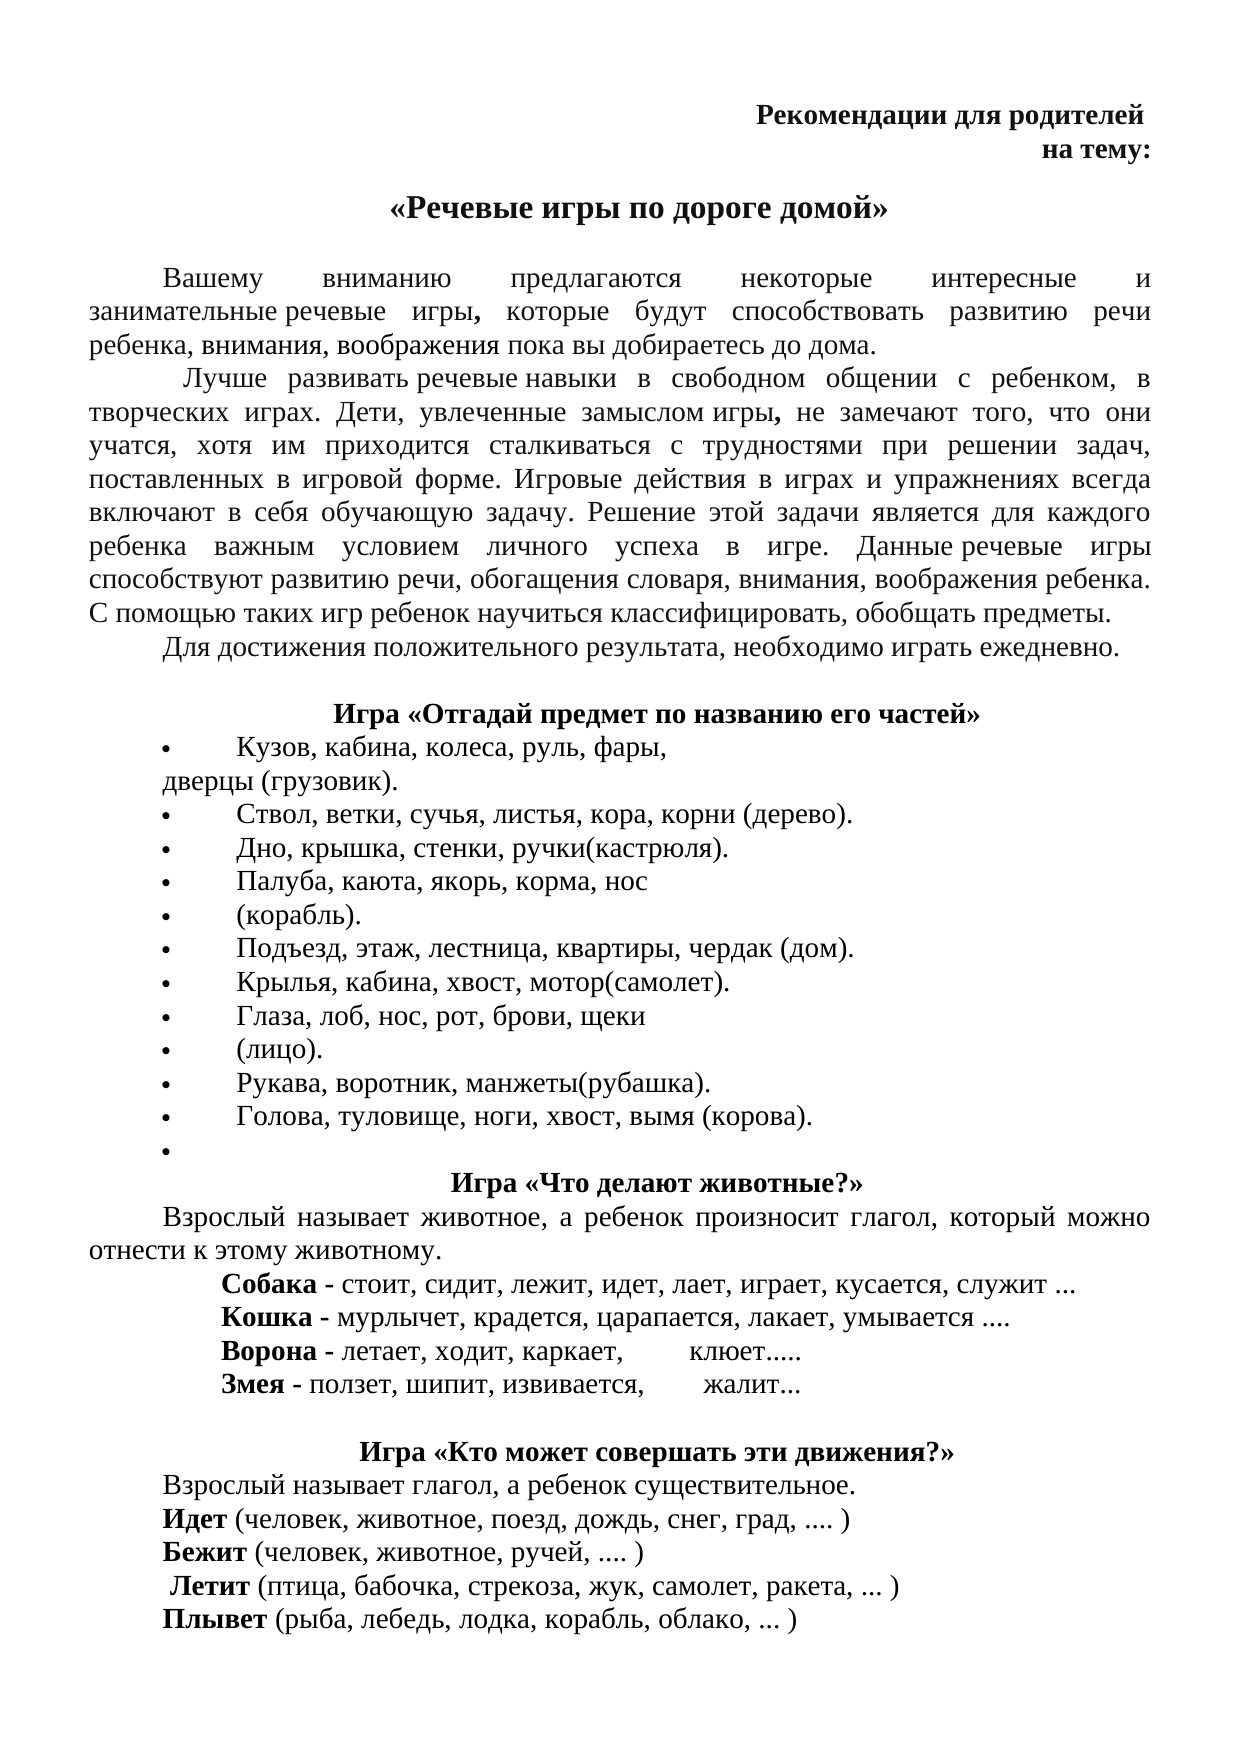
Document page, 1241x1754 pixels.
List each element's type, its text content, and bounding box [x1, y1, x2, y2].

text Игра «Что делают животные?» [89, 1165, 1152, 1199]
text Игра «Отгадай предмет по названию его частей» [89, 696, 1152, 729]
text Игра «Кто может совершать эти движения?» [89, 1434, 1152, 1467]
text Лучше развивать речевые навыки в свободном общении с ребенком, в творческих играх. Дети, увлеченные замыслом игры, не замечают того, что они учатся, хотя им приходится сталкиваться с трудностями при решении задач, поставленных в игровой форме. Игровые действия в играх и упражнениях всегда включают в себя обучающую задачу. Решение этой задачи является для каждого ребенка важным условием личного успеха в игре. Данные речевые игры способствуют развитию речи, обогащения словаря, внимания, воображения ребенка. С помощью таких игр ребенок научиться классифицировать, обобщать предметы. [89, 360, 1152, 629]
text Взрослый называет животное, а ребенок произносит глагол, который можно отнести к этому животному. [89, 1199, 1152, 1266]
text «Речевые игры по дороге домой» [89, 188, 1152, 226]
text Для достижения положительного результата, необходимо играть ежедневно. [89, 629, 1152, 662]
list (корабль). [89, 897, 1152, 931]
text Летит (птица, бабочка, стрекоза, жук, самолет, ракета, ... ) [89, 1568, 1152, 1601]
text Змея - ползет, шипит, извивается, жалит... [89, 1367, 1152, 1400]
list Глаза, лоб, нос, рот, брови, щеки [89, 998, 1152, 1031]
text Взрослый называет глагол, а ребенок существительное. [89, 1467, 1152, 1501]
list Дно, крышка, стенки, ручки(кастрюля). [89, 830, 1152, 863]
text Ворона - летает, ходит, каркает, клюет..... [89, 1333, 1152, 1367]
list Палуба, каюта, якорь, корма, нос [89, 863, 1152, 897]
list Подъезд, этаж, лестница, квартиры, чердак (дом). [89, 931, 1152, 964]
text дверцы (грузовик). [89, 763, 1152, 796]
text Собака - стоит, сидит, лежит, идет, лает, играет, кусается, служит ... [89, 1266, 1152, 1299]
text Плывет (рыба, лебедь, лодка, корабль, облако, ... ) [89, 1601, 1152, 1635]
text Рекомендации для родителей на тему: [89, 97, 1152, 164]
text Вашему вниманию предлагаются некоторые интересные и занимательные речевые игры, которые будут способствовать развитию речи ребенка, внимания, воображения пока вы добираетесь до дома. [89, 260, 1152, 360]
text Идет (человек, животное, поезд, дождь, снег, град, .... ) [89, 1501, 1152, 1534]
list (лицо). [89, 1031, 1152, 1065]
list Кузов, кабина, колеса, руль, фары, [89, 729, 1152, 763]
text Бежит (человек, животное, ручей, .... ) [89, 1534, 1152, 1568]
list Рукава, воротник, манжеты(рубашка). [89, 1065, 1152, 1098]
list Крылья, кабина, хвост, мотор(самолет). [89, 964, 1152, 998]
text Кошка - мурлычет, крадется, царапается, лакает, умывается .... [89, 1299, 1152, 1333]
list Голова, туловище, ноги, хвост, вымя (корова). [89, 1098, 1152, 1132]
list Ствол, ветки, сучья, листья, кора, корни (дерево). [89, 796, 1152, 830]
